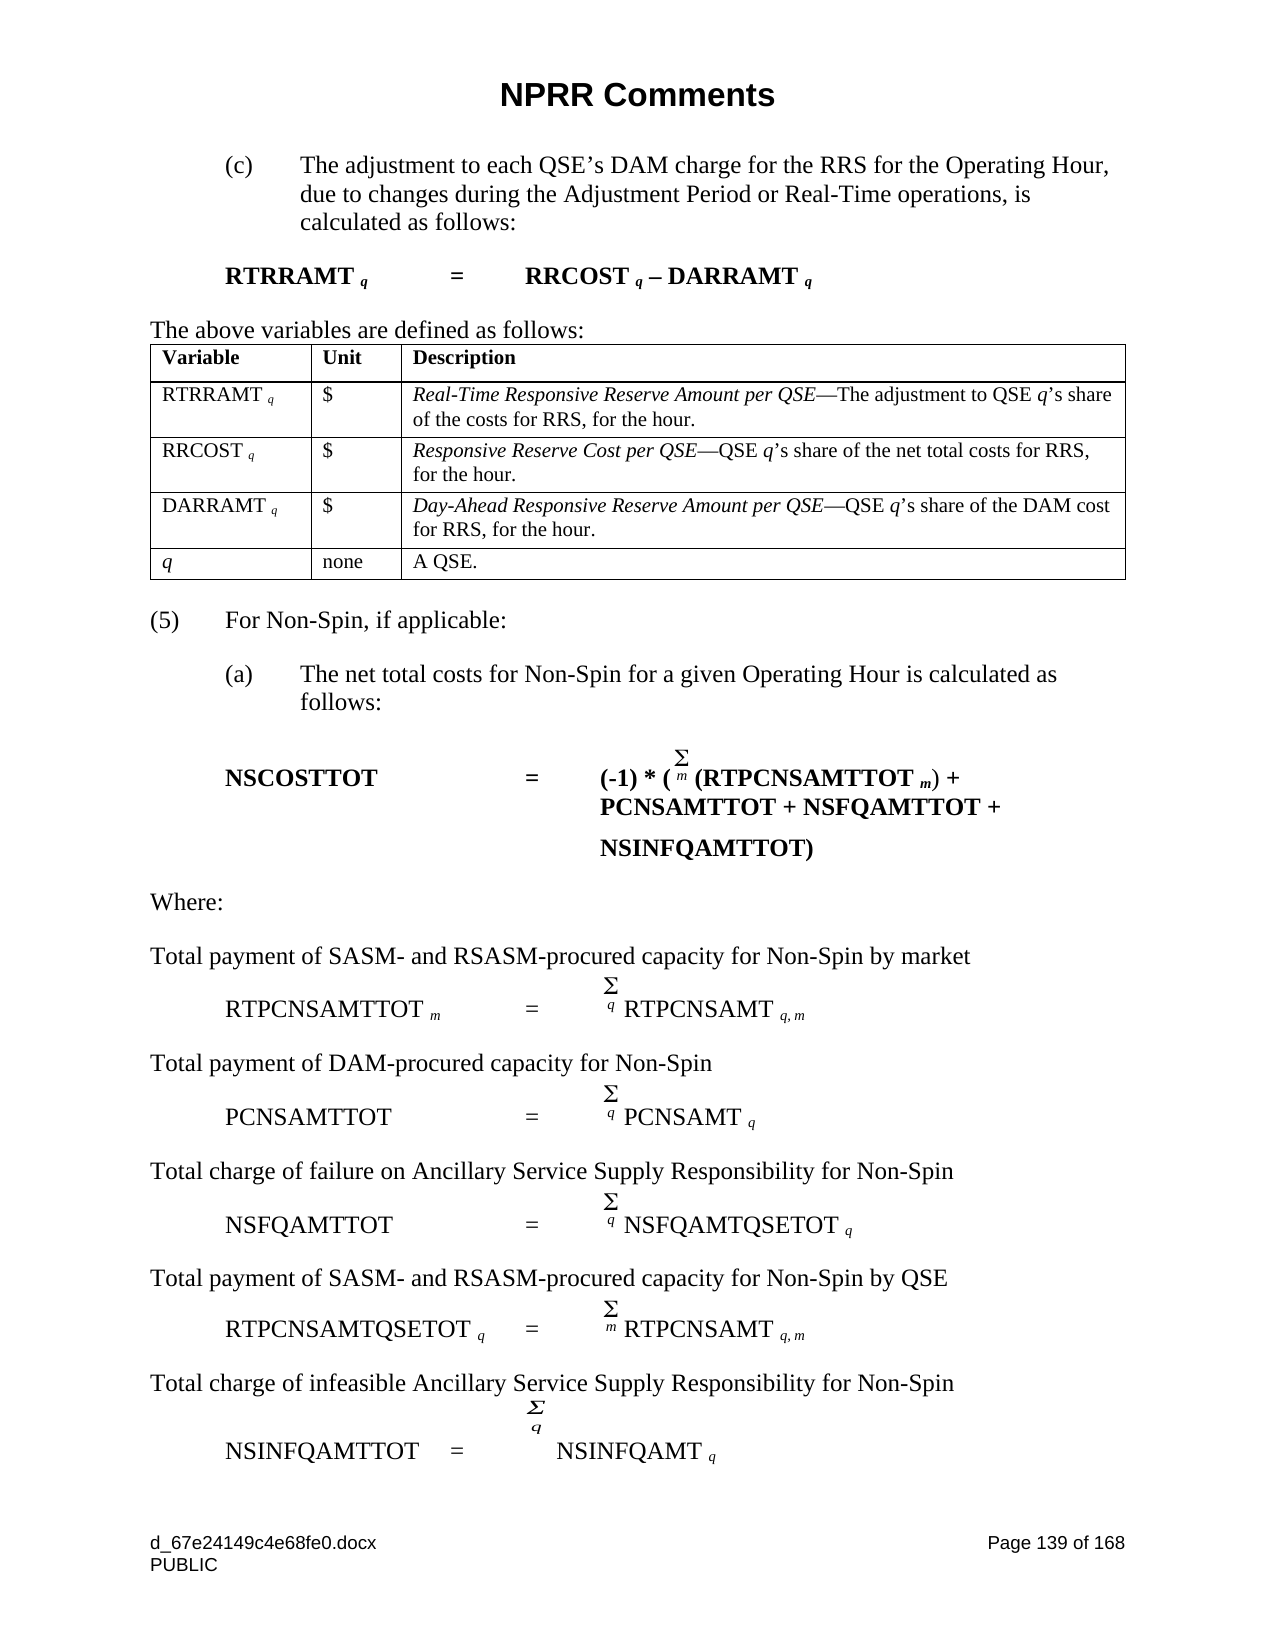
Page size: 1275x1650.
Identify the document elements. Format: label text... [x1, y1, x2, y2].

table_cell none [312, 549, 401, 579]
table_cell $ [312, 438, 401, 492]
table_cell $ [312, 493, 401, 548]
table_cell q [151, 549, 311, 579]
table_cell Responsive Reserve Cost per QSE—QSE q’s share of the net total costs for RRS, for the hour. [402, 438, 1125, 492]
text NSINFQAMTTOT) [525, 833, 1125, 862]
text (a) The net total costs for Non-Spin for a given Operating Hour is calculated as follows: [225, 659, 1125, 716]
table_header Unit [312, 345, 401, 381]
table_cell $ [312, 383, 401, 437]
text Where: [150, 887, 1125, 916]
text (c) The adjustment to each QSE’s DAM charge for the RRS for the Operating Hour, due to changes during the Adjustment Period or Real-Time operations, is calculated as follows: [225, 150, 1125, 236]
table_cell Day-Ahead Responsive Reserve Amount per QSE—QSE q’s share of the DAM cost for RRS, for the hour. [402, 493, 1125, 548]
text Total payment of SASM- and RSASM-procured capacity for Non-Spin by market [150, 941, 1125, 969]
table_cell RRCOST q [151, 438, 311, 492]
text RTPCNSAMTTOT m = RTPCNSAMT q, m [225, 969, 1125, 1023]
table_cell DARRAMT q [151, 493, 311, 548]
text Total charge of infeasible Ancillary Service Supply Responsibility for Non-Spin [150, 1368, 1125, 1397]
text (5) For Non-Spin, if applicable: [150, 605, 1125, 634]
text RTPCNSAMTQSETOT q = RTPCNSAMT q, m [225, 1292, 1125, 1343]
text NSFQAMTTOT = NSFQAMTQSETOT q [225, 1185, 1125, 1238]
text Total charge of failure on Ancillary Service Supply Responsibility for Non-Spin [150, 1156, 1125, 1185]
text PCNSAMTTOT = PCNSAMT q [225, 1077, 1125, 1131]
table_header Variable [151, 345, 311, 381]
text The above variables are defined as follows: [150, 315, 1125, 344]
table_cell RTRRAMT q [151, 383, 311, 437]
text Total payment of SASM- and RSASM-procured capacity for Non-Spin by QSE [150, 1263, 1125, 1292]
text RTRRAMT q = RRCOST q – DARRAMT q [225, 261, 1125, 290]
table_cell A QSE. [402, 549, 1125, 579]
text NSINFQAMTTOT = NSINFQAMT q [225, 1397, 1125, 1465]
table_header Description [402, 345, 1125, 381]
table_cell Real-Time Responsive Reserve Amount per QSE—The adjustment to QSE q’s share of the costs for RRS, for the hour. [402, 383, 1125, 437]
text NSCOSTTOT = (-1) * ((RTPCNSAMTTOT m) + PCNSAMTTOT + NSFQAMTTOT + [225, 741, 1125, 821]
text Total payment of DAM-procured capacity for Non-Spin [150, 1048, 1125, 1077]
